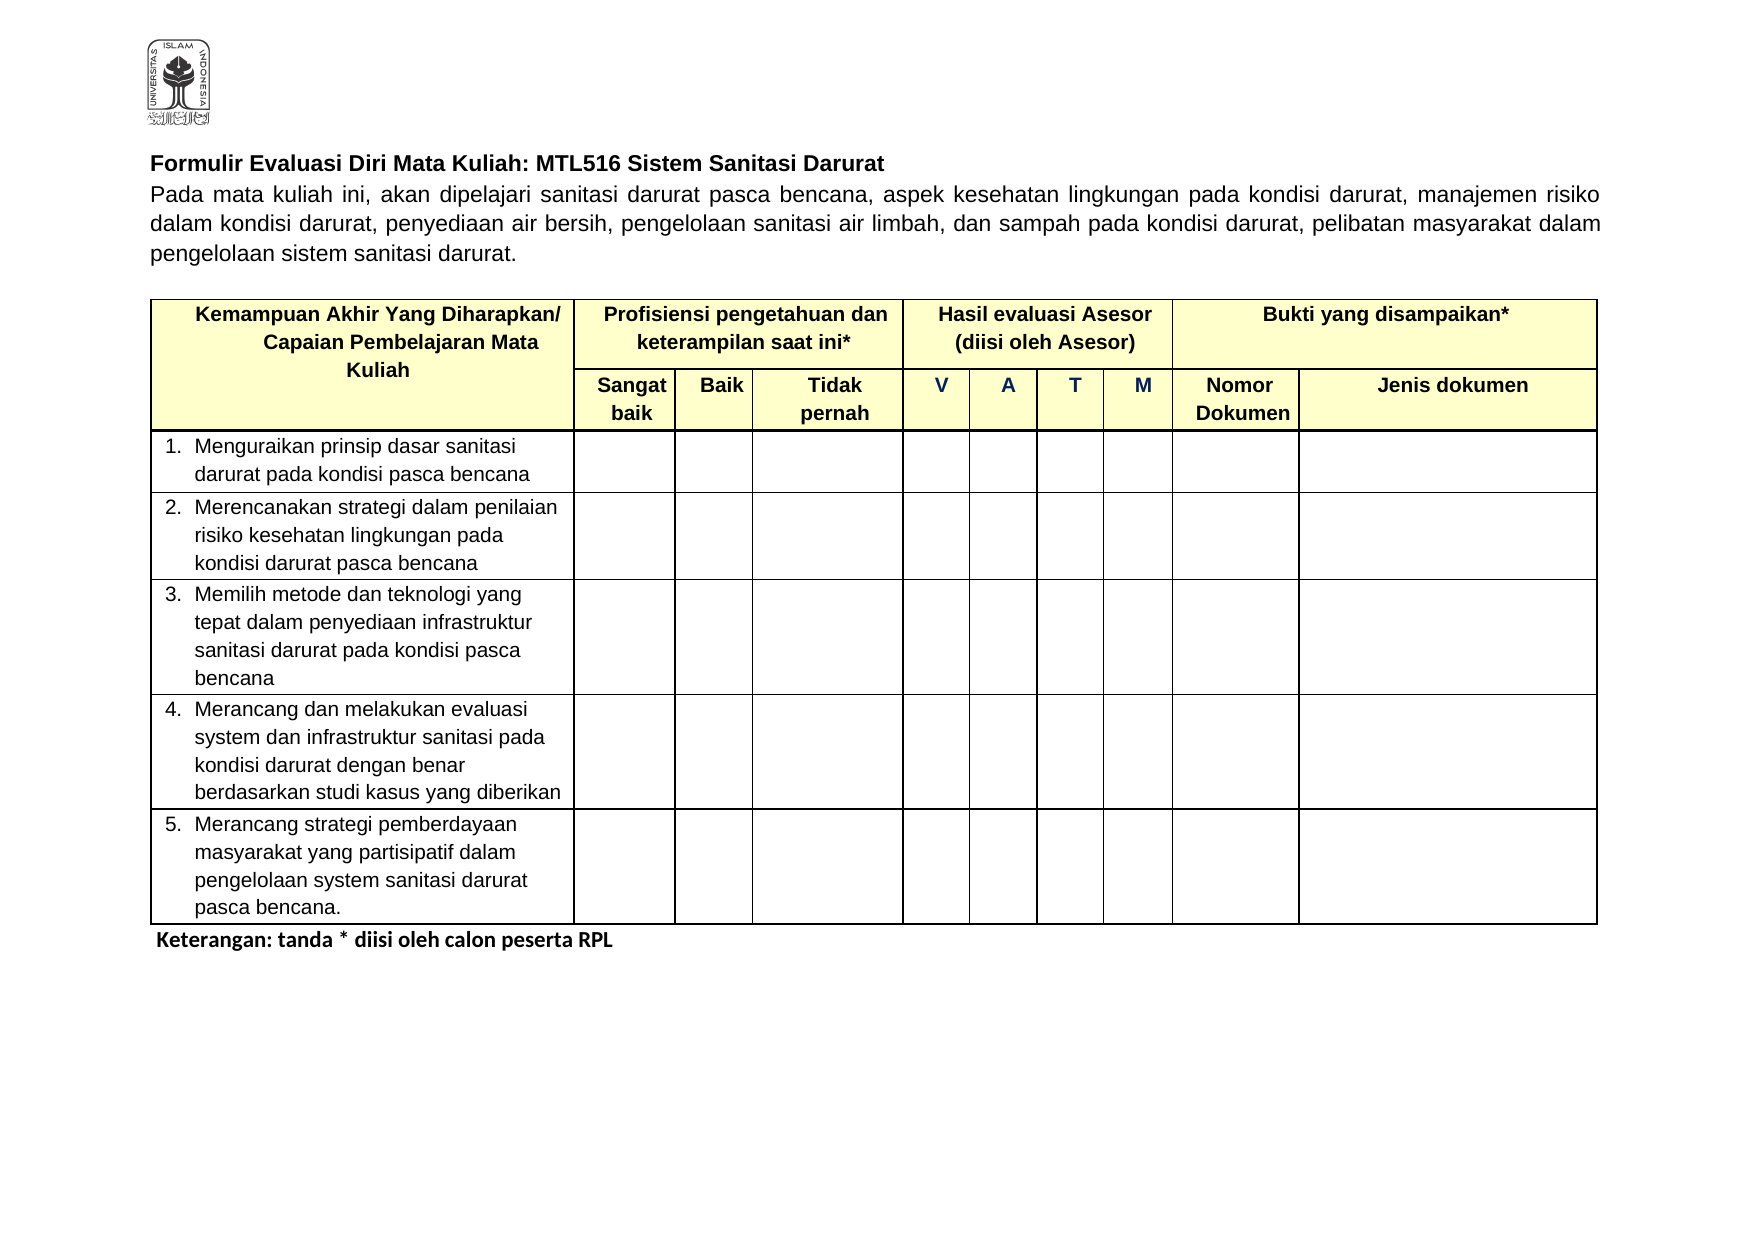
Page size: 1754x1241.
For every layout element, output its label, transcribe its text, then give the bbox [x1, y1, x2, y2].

table_cell Memilih metode dan teknologi yang tepat dalam penyediaan infrastruktur sanitasi darurat pada kondisi pasca bencana [152, 580, 573, 693]
table_header Bukti yang disampaikan* [1173, 300, 1596, 368]
table_cell Baik [676, 370, 752, 429]
table_cell [1300, 695, 1596, 808]
text Keterangan: tanda * diisi oleh calon peserta RPL [150, 925, 1604, 953]
table_cell [970, 810, 1036, 923]
table_cell [970, 580, 1036, 693]
table_cell [676, 580, 752, 693]
table_cell [575, 432, 674, 491]
table_cell [575, 695, 674, 808]
table_cell [1173, 493, 1298, 578]
table_cell [753, 695, 902, 808]
table_cell [676, 493, 752, 578]
table_cell [676, 432, 752, 491]
table_cell [1173, 695, 1298, 808]
table_cell [970, 493, 1036, 578]
table_cell [904, 580, 969, 693]
table_cell [575, 493, 674, 578]
table_cell [753, 432, 902, 491]
table_cell [1300, 432, 1596, 491]
table_cell M [1104, 370, 1172, 429]
table_cell [904, 493, 969, 578]
table_cell [1038, 695, 1103, 808]
table_cell [1104, 432, 1172, 491]
table_cell Tidak pernah [753, 370, 902, 429]
table_cell [1104, 580, 1172, 693]
table_cell [1300, 580, 1596, 693]
table_cell [753, 493, 902, 578]
table_cell [1038, 493, 1103, 578]
table_cell [1173, 810, 1298, 923]
table_cell [1038, 432, 1103, 491]
table_cell Merancang strategi pemberdayaan masyarakat yang partisipatif dalam pengelolaan system sanitasi darurat pasca bencana. [152, 810, 573, 923]
table_cell A [970, 370, 1036, 429]
table_cell [904, 695, 969, 808]
table_cell [1300, 810, 1596, 923]
table_cell [1038, 580, 1103, 693]
text Formulir Evaluasi Diri Mata Kuliah: MTL516 Sistem Sanitasi Darurat [150, 150, 1604, 176]
picture [130, 25, 227, 141]
table_cell V [904, 370, 969, 429]
table_cell [904, 810, 969, 923]
table_cell [904, 432, 969, 491]
table_cell [1104, 695, 1172, 808]
table_header Kemampuan Akhir Yang Diharapkan/ Capaian Pembelajaran Mata Kuliah [152, 300, 573, 429]
table_header Profisiensi pengetahuan dan keterampilan saat ini* [575, 300, 902, 368]
table_cell Nomor Dokumen [1173, 370, 1298, 429]
table_header Hasil evaluasi Asesor (diisi oleh Asesor) [904, 300, 1172, 368]
table_cell [1173, 432, 1298, 491]
table_cell [1300, 493, 1596, 578]
table_cell [1038, 810, 1103, 923]
table_cell [1173, 580, 1298, 693]
table_cell Merencanakan strategi dalam penilaian risiko kesehatan lingkungan pada kondisi darurat pasca bencana [152, 493, 573, 578]
table_cell [1104, 493, 1172, 578]
table_cell T [1038, 370, 1103, 429]
table_cell [753, 810, 902, 923]
table_cell Merancang dan melakukan evaluasi system dan infrastruktur sanitasi pada kondisi darurat dengan benar berdasarkan studi kasus yang diberikan [152, 695, 573, 808]
table_cell [676, 695, 752, 808]
table_cell [970, 695, 1036, 808]
table_cell Sangat baik [575, 370, 674, 429]
table_cell [575, 580, 674, 693]
text Pada mata kuliah ini, akan dipelajari sanitasi darurat pasca bencana, aspek kesehatan lingkungan pada kondisi darurat, manajemen risiko dalam kondisi darurat, penyediaan air bersih, pengelolaan sanitasi air limbah, dan sampah pada kondisi darurat, pelibatan masyarakat dalam pengelolaan sistem sanitasi darurat. [150, 181, 1602, 266]
table_cell Menguraikan prinsip dasar sanitasi darurat pada kondisi pasca bencana [152, 432, 573, 491]
table_cell [676, 810, 752, 923]
table_cell Jenis dokumen [1300, 370, 1596, 429]
table_cell [575, 810, 674, 923]
table_cell [753, 580, 902, 693]
table_cell [1104, 810, 1172, 923]
table_cell [970, 432, 1036, 491]
